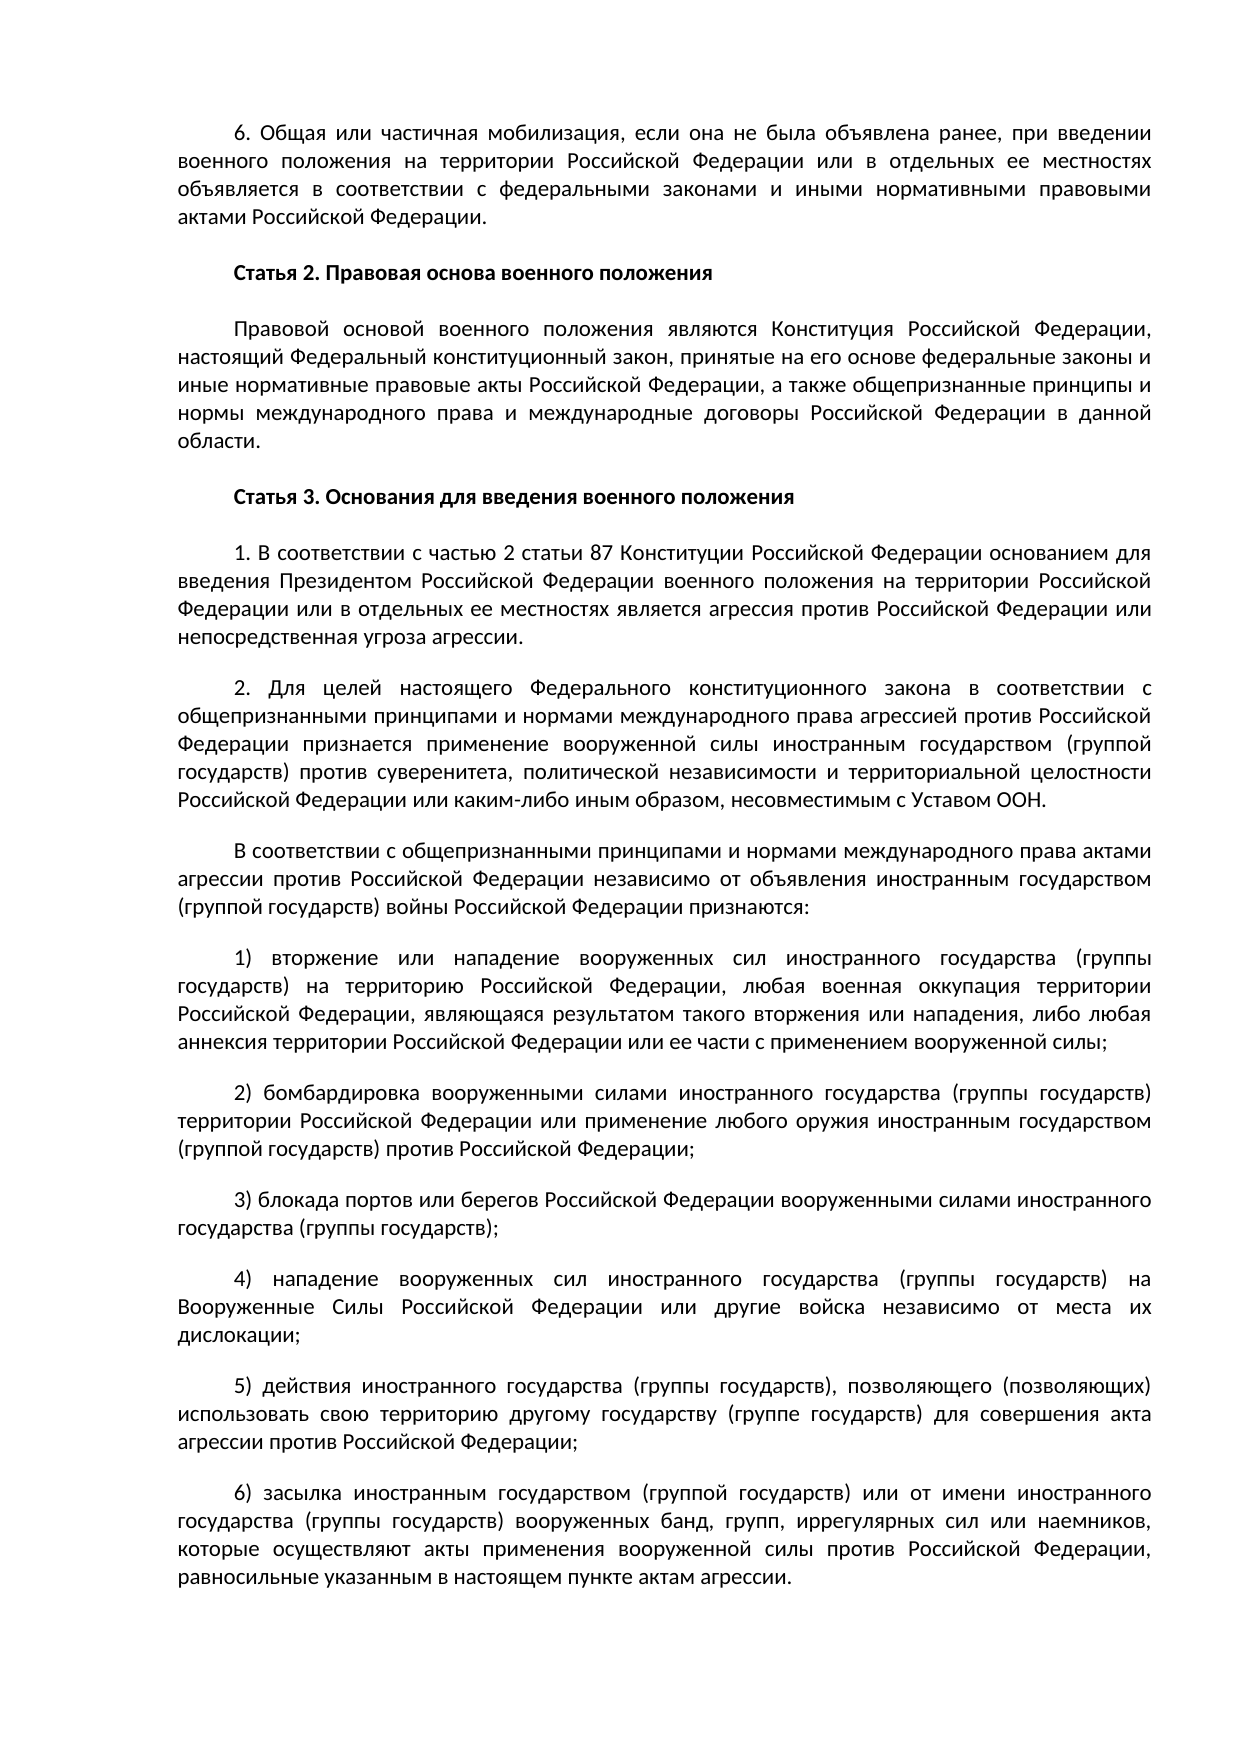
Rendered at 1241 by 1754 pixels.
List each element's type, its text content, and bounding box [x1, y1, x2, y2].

text 6. Общая или частичная мобилизация, если она не была объявлена ранее, при введении военного положения на территории Российской Федерации или в отдельных ее местностях объявляется в соответствии с федеральными законами и иными нормативными правовыми актами Российской Федерации. [177, 118, 1152, 230]
text Правовой основой военного положения являются Конституция Российской Федерации, настоящий Федеральный конституционный закон, принятые на его основе федеральные законы и иные нормативные правовые акты Российской Федерации, а также общепризнанные принципы и нормы международного права и международные договоры Российской Федерации в данной области. [177, 314, 1152, 454]
text 1. В соответствии с частью 2 статьи 87 Конституции Российской Федерации основанием для введения Президентом Российской Федерации военного положения на территории Российской Федерации или в отдельных ее местностях является агрессия против Российской Федерации или непосредственная угроза агрессии. [177, 538, 1152, 651]
text 5) действия иностранного государства (группы государств), позволяющего (позволяющих) использовать свою территорию другому государству (группе государств) для совершения акта агрессии против Российской Федерации; [177, 1371, 1152, 1455]
text 6) засылка иностранным государством (группой государств) или от имени иностранного государства (группы государств) вооруженных банд, групп, иррегулярных сил или наемников, которые осуществляют акты применения вооруженной силы против Российской Федерации, равносильные указанным в настоящем пункте актам агрессии. [177, 1478, 1152, 1590]
text 4) нападение вооруженных сил иностранного государства (группы государств) на Вооруженные Силы Российской Федерации или другие войска независимо от места их дислокации; [177, 1264, 1152, 1348]
title Статья 3. Основания для введения военного положения [177, 482, 1152, 510]
text 1) вторжение или нападение вооруженных сил иностранного государства (группы государств) на территорию Российской Федерации, любая военная оккупация территории Российской Федерации, являющаяся результатом такого вторжения или нападения, либо любая аннексия территории Российской Федерации или ее части с применением вооруженной силы; [177, 943, 1152, 1056]
title Статья 2. Правовая основа военного положения [177, 258, 1152, 286]
text В соответствии с общепризнанными принципами и нормами международного права актами агрессии против Российской Федерации независимо от объявления иностранным государством (группой государств) войны Российской Федерации признаются: [177, 836, 1152, 921]
text 2. Для целей настоящего Федерального конституционного закона в соответствии с общепризнанными принципами и нормами международного права агрессией против Российской Федерации признается применение вооруженной силы иностранным государством (группой государств) против суверенитета, политической независимости и территориальной целостности Российской Федерации или каким-либо иным образом, несовместимым с Уставом ООН. [177, 673, 1152, 813]
text 3) блокада портов или берегов Российской Федерации вооруженными силами иностранного государства (группы государств); [177, 1185, 1152, 1241]
text 2) бомбардировка вооруженными силами иностранного государства (группы государств) территории Российской Федерации или применение любого оружия иностранным государством (группой государств) против Российской Федерации; [177, 1078, 1152, 1162]
